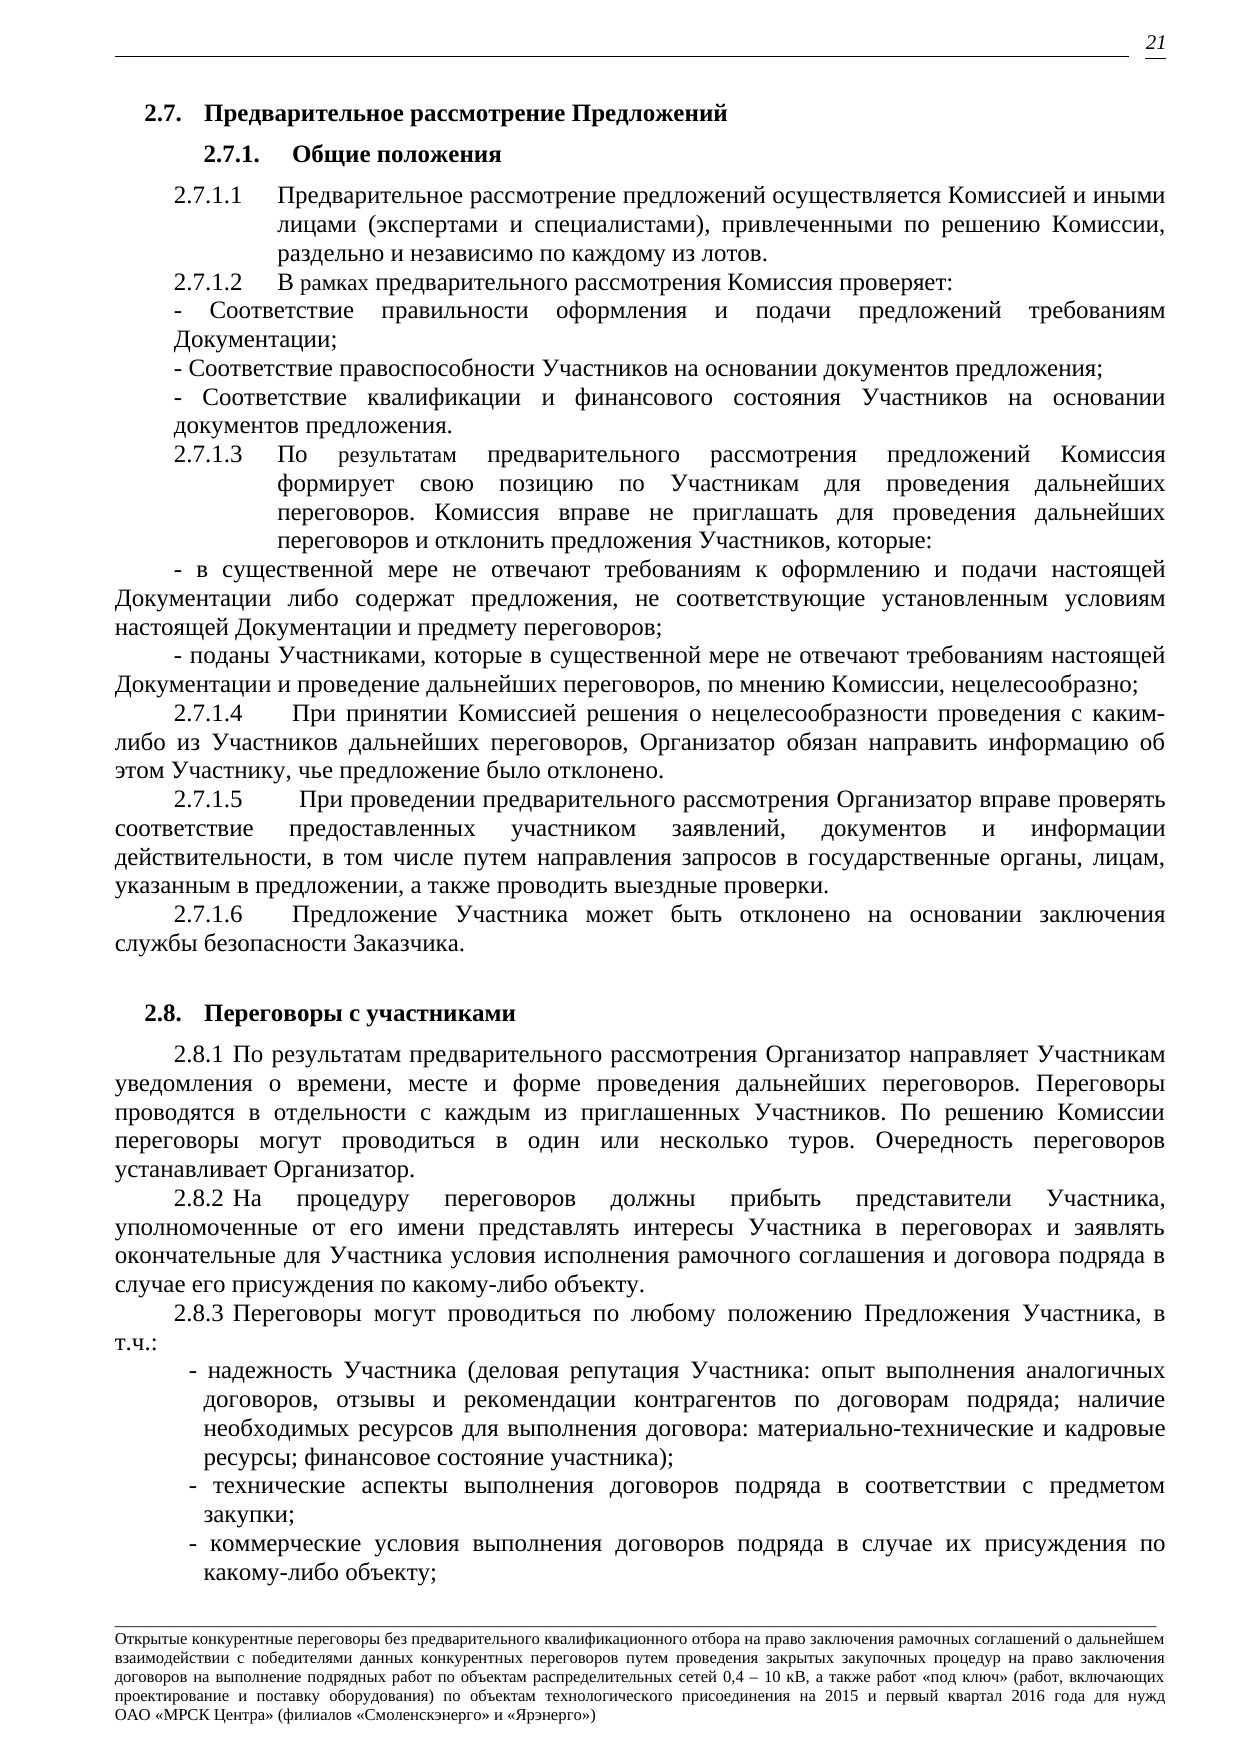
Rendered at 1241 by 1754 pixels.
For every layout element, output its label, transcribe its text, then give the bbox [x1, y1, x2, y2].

text - поданы Участниками, которые в существенной мере не отвечают требованиям настоящей Документации и проведение дальнейших переговоров, по мнению Комиссии, нецелесообразно; [114, 641, 1166, 698]
text - коммерческие условия выполнения договоров подряда в случае их присуждения по какому-либо объекту; [188, 1528, 1166, 1586]
list Переговоры могут проводиться по любому положению Предложения Участника, в т.ч.: [114, 1298, 1166, 1356]
subtitle 2.7.1. Общие положения [114, 139, 1166, 168]
list По результатам предварительного рассмотрения Организатор направляет Участникам уведомления о времени, месте и форме проведения дальнейших переговоров. Переговоры проводятся в отдельности с каждым из приглашенных Участников. По решению Комиссии переговоры могут проводиться в один или несколько туров. Очередность переговоров устанавливает Организатор. [114, 1039, 1166, 1183]
list При принятии Комиссией решения о нецелесообразности проведения с каким-либо из Участников дальнейших переговоров, Организатор обязан направить информацию об этом Участнику, чье предложение было отклонено. [114, 698, 1166, 784]
text - в существенной мере не отвечают требованиям к оформлению и подачи настоящей Документации либо содержат предложения, не соответствующие установленным условиям настоящей Документации и предмету переговоров; [114, 554, 1166, 641]
text - Соответствие правильности оформления и подачи предложений требованиям Документации; [174, 296, 1166, 353]
list В рамках предварительного рассмотрения Комиссия проверяет: [174, 267, 1166, 296]
list При проведении предварительного рассмотрения Организатор вправе проверять соответствие предоставленных участником заявлений, документов и информации действительности, в том числе путем направления запросов в государственные органы, лицам, указанным в предложении, а также проводить выездные проверки. [114, 784, 1166, 899]
text - Соответствие правоспособности Участников на основании документов предложения; [174, 353, 1166, 382]
list Предварительное рассмотрение предложений осуществляется Комиссией и иными лицами (экспертами и специалистами), привлеченными по решению Комиссии, раздельно и независимо по каждому из лотов. [174, 181, 1166, 267]
list На процедуру переговоров должны прибыть представители Участника, уполномоченные от его имени представлять интересы Участника в переговорах и заявлять окончательные для Участника условия исполнения рамочного соглашения и договора подряда в случае его присуждения по какому-либо объекту. [114, 1183, 1166, 1298]
text - технические аспекты выполнения договоров подряда в соответствии с предметом закупки; [188, 1471, 1166, 1528]
subtitle Предварительное рассмотрение Предложений [144, 98, 1166, 127]
text - Соответствие квалификации и финансового состояния Участников на основании документов предложения. [174, 382, 1166, 439]
list По результатам предварительного рассмотрения предложений Комиссия формирует свою позицию по Участникам для проведения дальнейших переговоров. Комиссия вправе не приглашать для проведения дальнейших переговоров и отклонить предложения Участников, которые: [174, 439, 1166, 554]
list Предложение Участника может быть отклонено на основании заключения службы безопасности Заказчика. [114, 899, 1166, 957]
subtitle Переговоры с участниками [144, 998, 1166, 1027]
text - надежность Участника (деловая репутация Участника: опыт выполнения аналогичных договоров, отзывы и рекомендации контрагентов по договорам подряда; наличие необходимых ресурсов для выполнения договора: материально-технические и кадровые ресурсы; финансовое состояние участника); [188, 1356, 1166, 1471]
